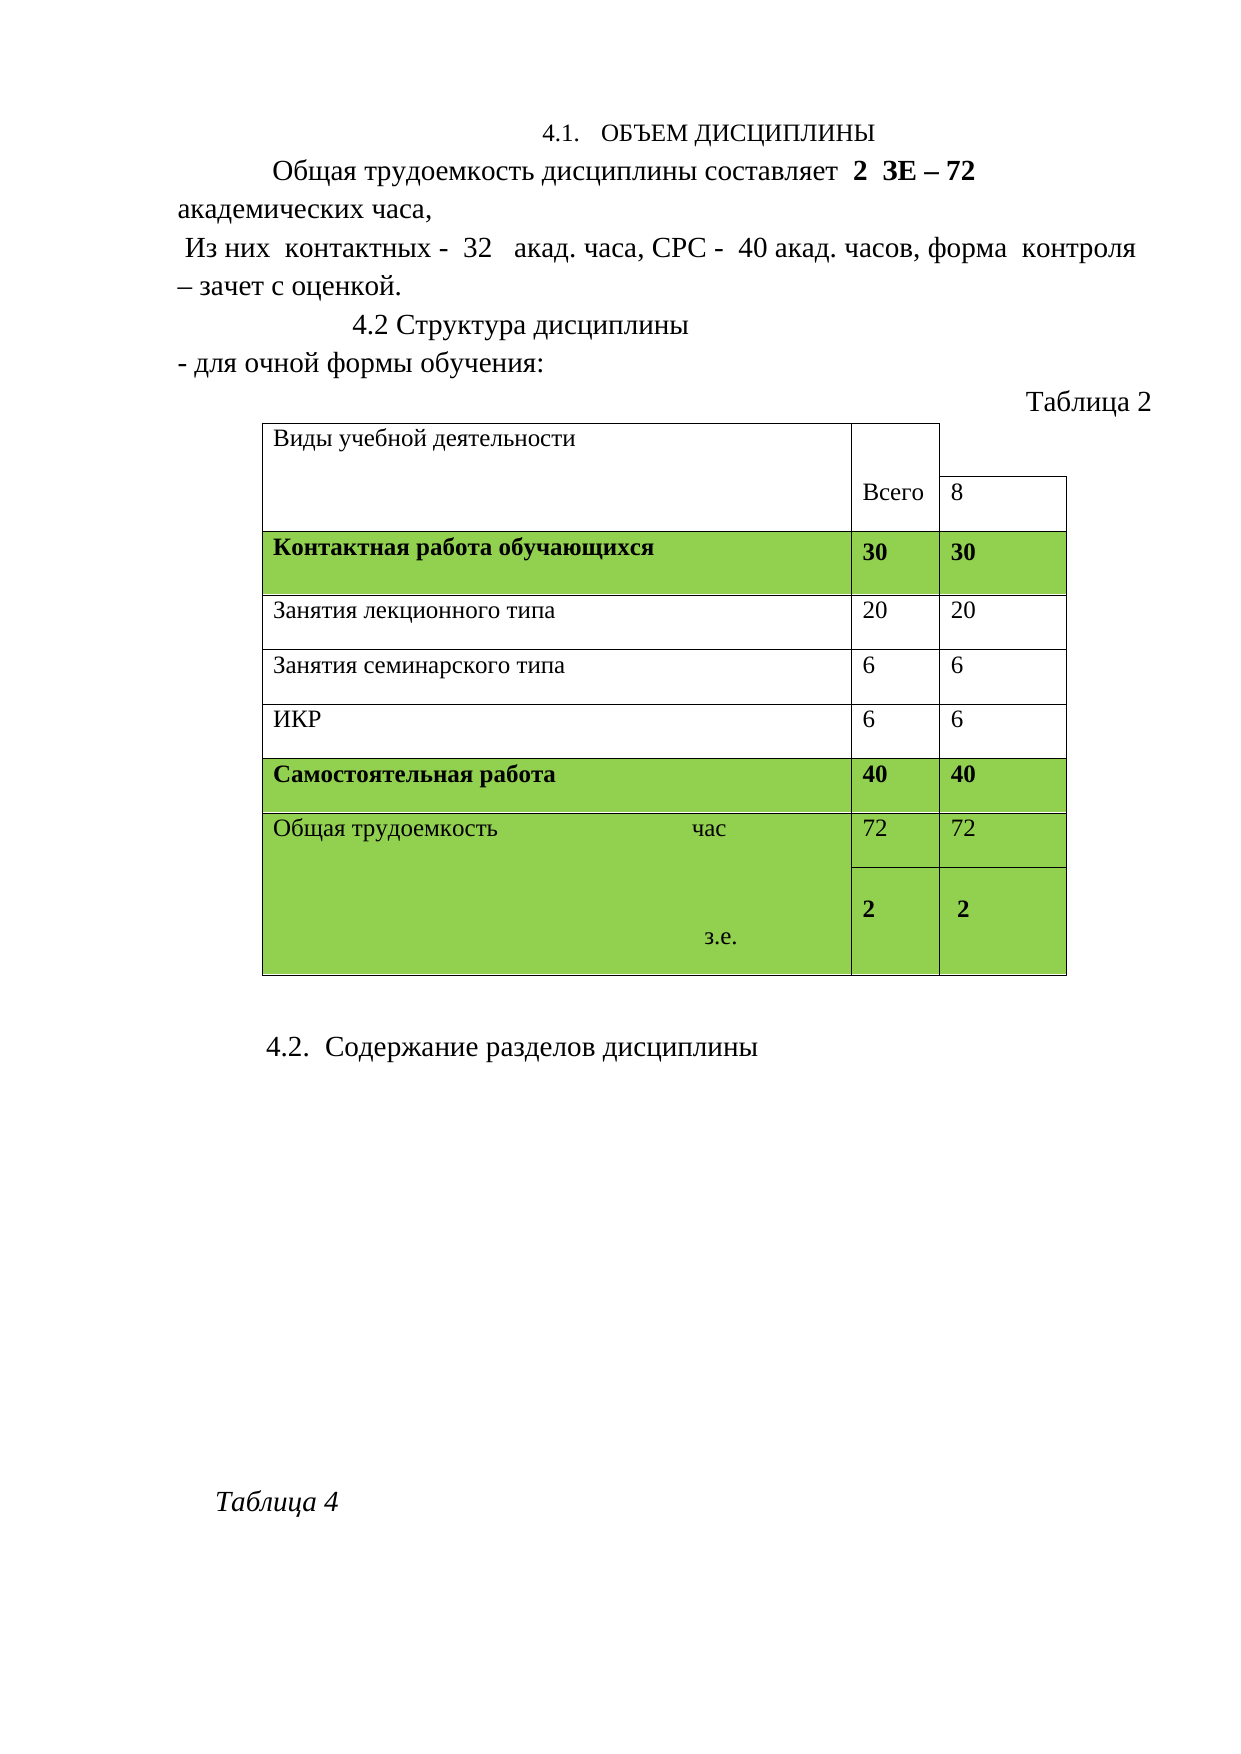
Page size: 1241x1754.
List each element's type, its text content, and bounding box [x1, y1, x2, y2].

table_cell 6 [852, 705, 939, 758]
table_cell 2 [852, 868, 939, 974]
text Таблица 2 [177, 384, 1152, 417]
table_cell Занятия лекционного типа [263, 596, 851, 649]
table_cell 8 [940, 477, 1066, 531]
table_cell 6 [940, 705, 1066, 758]
table_cell 20 [852, 596, 939, 649]
list Содержание разделов дисциплины [266, 1029, 1152, 1062]
table_cell Самостоятельная работа [263, 759, 851, 812]
table_cell 6 [852, 650, 939, 703]
table_cell 72 [940, 814, 1066, 867]
table_cell 40 [852, 759, 939, 812]
text Общая трудоемкость дисциплины составляет 2 ЗЕ – 72 академических часа, [177, 153, 1152, 225]
table_cell 20 [940, 596, 1066, 649]
table_cell Общая трудоемкость час з.е. [263, 814, 851, 974]
table_header Всего [852, 424, 939, 531]
table_cell ИКР [263, 705, 851, 758]
text Таблица 4 [215, 1484, 1152, 1518]
table_cell 6 [940, 650, 1066, 703]
list ОБЪЕМ ДИСЦИПЛИНЫ [266, 118, 1152, 147]
table_cell 2 [940, 868, 1066, 974]
table_header Виды учебной деятельности [263, 424, 851, 531]
text - для очной формы обучения: [177, 345, 1152, 379]
text 4.2 Структура дисциплины [177, 307, 1152, 340]
text Из них контактных - 32 акад. часа, СРС - 40 акад. часов, форма контроля – зачет с оценкой. [177, 230, 1152, 302]
table_cell 40 [940, 759, 1066, 812]
table_cell Контактная работа обучающихся [263, 532, 851, 594]
table_cell 30 [940, 532, 1066, 594]
table_cell 72 [852, 814, 939, 867]
table_cell 30 [852, 532, 939, 594]
table_cell Занятия семинарского типа [263, 650, 851, 703]
